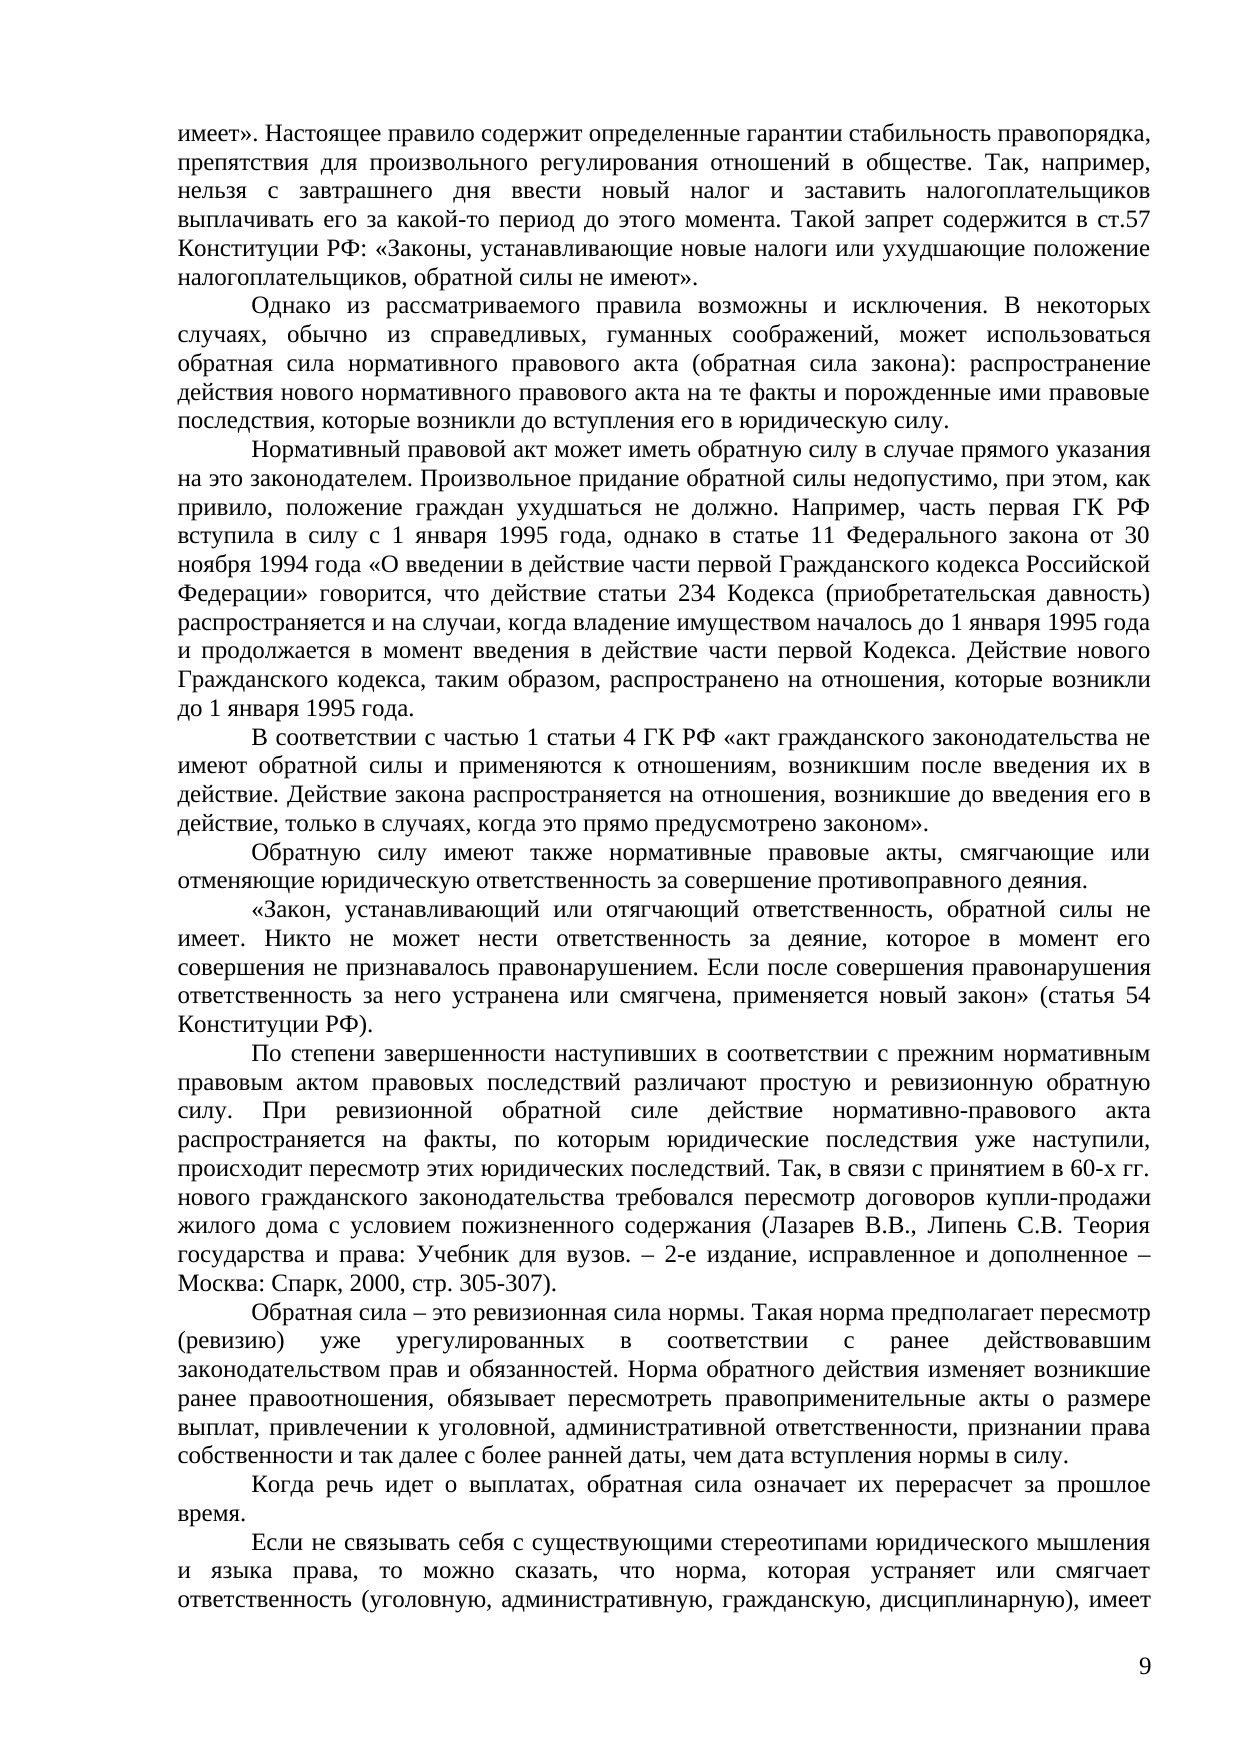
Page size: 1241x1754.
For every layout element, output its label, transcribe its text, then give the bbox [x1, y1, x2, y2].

text Нормативный правовой акт может иметь обратную силу в случае прямого указания на это законодателем. Произвольное придание обратной силы недопустимо, при этом, как привило, положение граждан ухудшаться не должно. Например, часть первая ГК РФ вступила в силу с 1 января 1995 года, однако в статье 11 Федерального закона от 30 ноября 1994 года «О введении в действие части первой Гражданского кодекса Российской Федерации» говорится, что действие статьи 234 Кодекса (приобретательская давность) распространяется и на случаи, когда владение имуществом началось до 1 января 1995 года и продолжается в момент введения в действие части первой Кодекса. Действие нового Гражданского кодекса, таким образом, распространено на отношения, которые возникли до 1 января 1995 года. [177, 434, 1152, 722]
text Когда речь идет о выплатах, обратная сила означает их перерасчет за прошлое время. [177, 1469, 1152, 1527]
text По степени завершенности наступивших в соответствии с прежним нормативным правовым актом правовых последствий различают простую и ревизионную обратную силу. При ревизионной обратной силе действие нормативно-правового акта распространяется на факты, по которым юридические последствия уже наступили, происходит пересмотр этих юридических последствий. Так, в связи с принятием в 60-х гг. нового гражданского законодательства требовался пересмотр договоров купли-продажи жилого дома с условием пожизненного содержания (Лазарев В.В., Липень С.В. Теория государства и права: Учебник для вузов. – 2-е издание, исправленное и дополненное – Москва: Спарк, 2000, стр. 305-307). [177, 1038, 1152, 1297]
text Однако из рассматриваемого правила возможны и исключения. В некоторых случаях, обычно из справедливых, гуманных соображений, может использоваться обратная сила нормативного правового акта (обратная сила закона): распространение действия нового нормативного правового акта на те факты и порожденные ими правовые последствия, которые возникли до вступления его в юридическую силу. [177, 291, 1152, 434]
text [177, 118, 1152, 291]
text Обратную силу имеют также нормативные правовые акты, смягчающие или отменяющие юридическую ответственность за совершение противоправного деяния. [177, 837, 1152, 894]
text «Закон, устанавливающий или отягчающий ответственность, обратной силы не имеет. Никто не может нести ответственность за деяние, которое в момент его совершения не признавалось правонарушением. Если после совершения правонарушения ответственность за него устранена или смягчена, применяется новый закон» (статья 54 Конституции РФ). [177, 894, 1152, 1038]
text В соответствии с частью 1 статьи 4 ГК РФ «акт гражданского законодательства не имеют обратной силы и применяются к отношениям, возникшим после введения их в действие. Действие закона распространяется на отношения, возникшие до введения его в действие, только в случаях, когда это прямо предусмотрено законом». [177, 722, 1152, 837]
text Обратная сила – это ревизионная сила нормы. Такая норма предполагает пересмотр (ревизию) уже урегулированных в соответствии с ранее действовавшим законодательством прав и обязанностей. Норма обратного действия изменяет возникшие ранее правоотношения, обязывает пересмотреть правоприменительные акты о размере выплат, привлечении к уголовной, административной ответственности, признании права собственности и так далее с более ранней даты, чем дата вступления нормы в силу. [177, 1297, 1152, 1469]
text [177, 1527, 1152, 1613]
